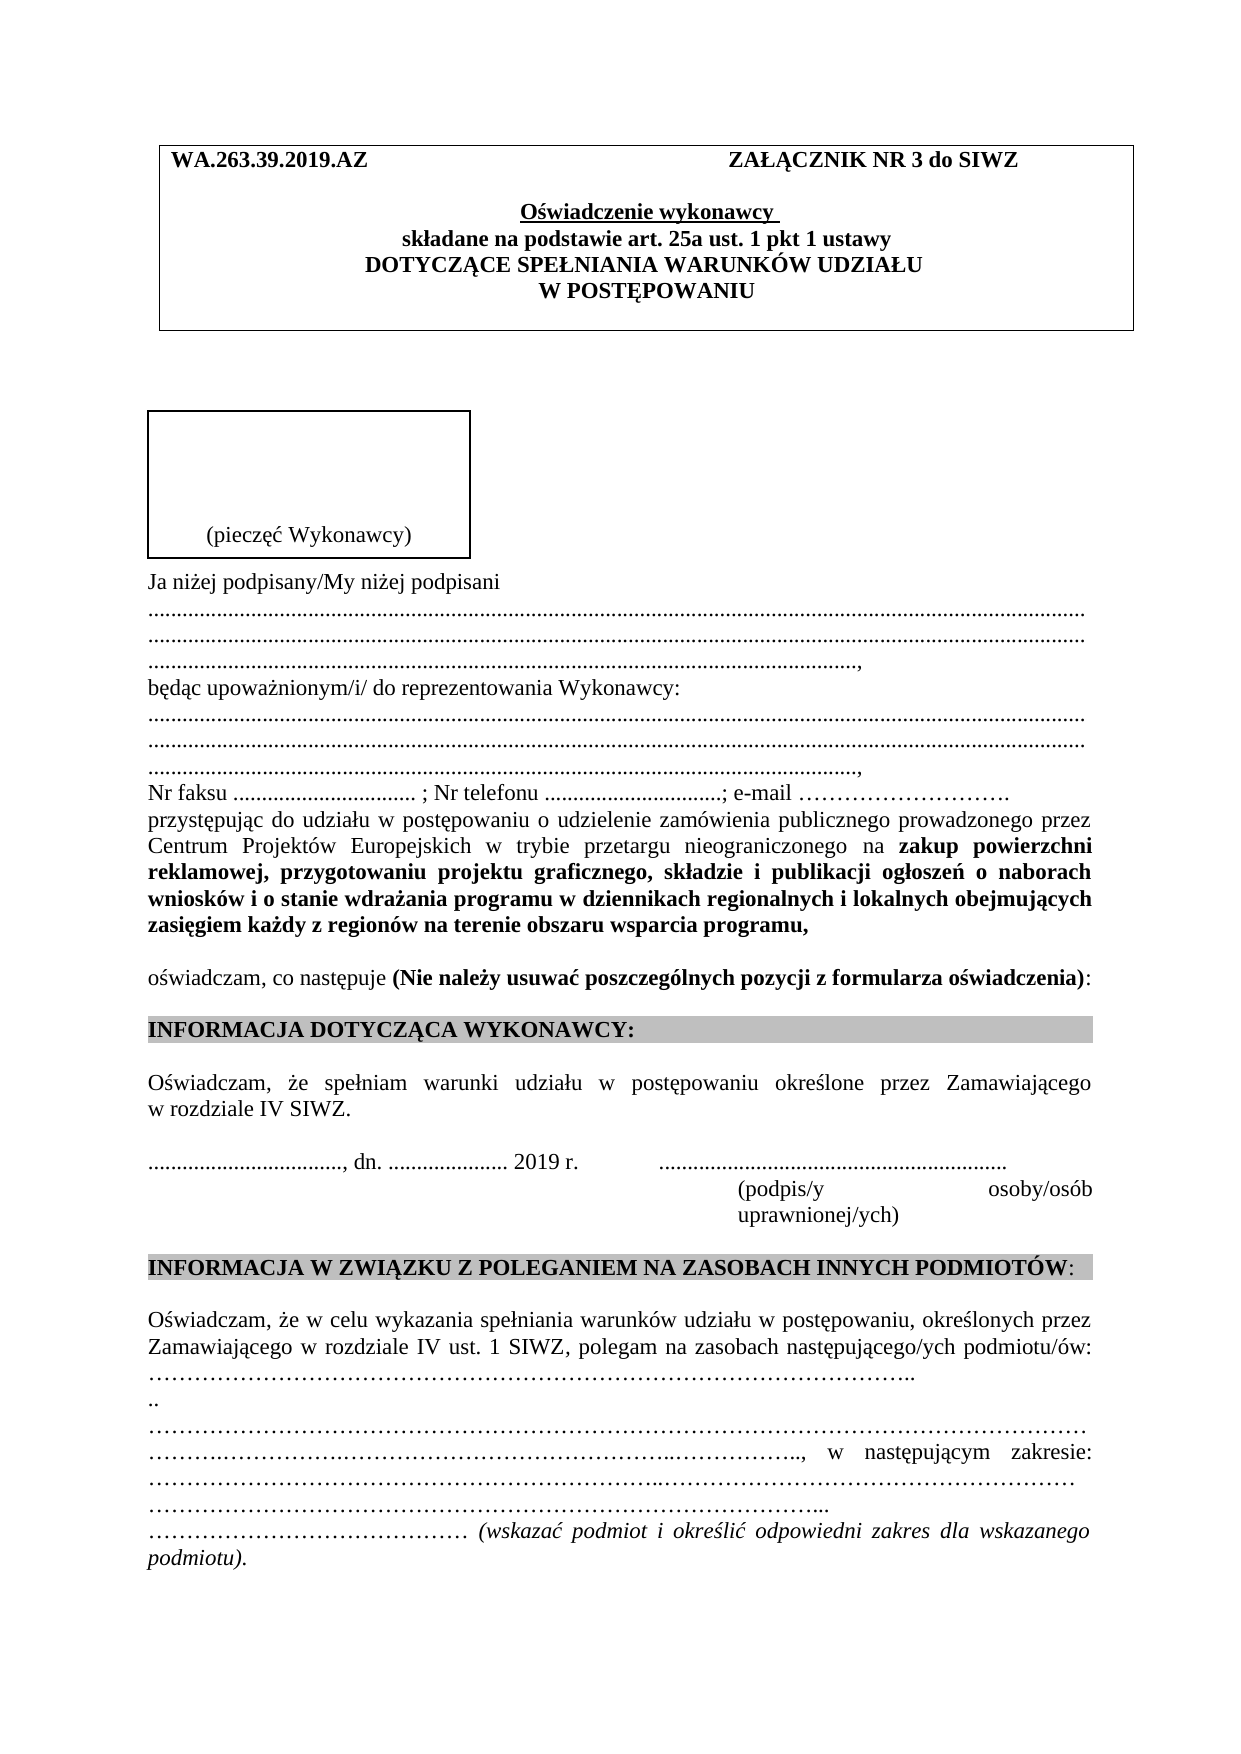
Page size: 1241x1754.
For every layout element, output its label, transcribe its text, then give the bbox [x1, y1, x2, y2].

table_cell Oświadczenie wykonawcy składane na podstawie art. 25a ust. 1 pkt 1 ustawy DOTYCZĄCE SPEŁNIANIA WARUNKÓW UDZIAŁU W POSTĘPOWANIU [160, 199, 1133, 330]
text ...................................................................................................................................................................................................................................................................................................................................................................................................................................................................., [148, 700, 1093, 779]
text INFORMACJA DOTYCZĄCA WYKONAWCY: [148, 1016, 1093, 1043]
text .................................., dn. ..................... 2019 r. ............................................................. [148, 1148, 1093, 1174]
text przystępując do udziału w postępowaniu o udzielenie zamówienia publicznego prowadzonego przez Centrum Projektów Europejskich w trybie przetargu nieograniczonego na zakup powierzchni reklamowej, przygotowaniu projektu graficznego, składzie i publikacji ogłoszeń o naborach wniosków i o stanie wdrażania programu w dziennikach regionalnych i lokalnych obejmujących zasięgiem każdy z regionów na terenie obszaru wsparcia programu, [148, 806, 1093, 937]
text oświadczam, co następuje (Nie należy usuwać poszczególnych pozycji z formularza oświadczenia): [148, 964, 1093, 990]
text Ja niżej podpisany/My niżej podpisani [148, 568, 1093, 595]
text ..…………………………………………………………………………………………………………………….…………….……………………………………..…………….., w następującym zakresie: …………………………………………………………..……………………………………………… [148, 1385, 1093, 1491]
text (podpis/y osoby/osób uprawnionej/ych) [738, 1174, 1093, 1227]
text Oświadczam, że spełniam warunki udziału w postępowaniu określone przez Zamawiającego w rozdziale IV SIWZ. [148, 1069, 1093, 1122]
text Oświadczam, że w celu wykazania spełniania warunków udziału w postępowaniu, określonych przez Zamawiającego w rozdziale IV ust. 1 SIWZ, polegam na zasobach następującego/ych podmiotu/ów: ……………………………………………………………………………………….. [148, 1306, 1093, 1385]
text ...................................................................................................................................................................................................................................................................................................................................................................................................................................................................., [148, 595, 1093, 674]
text ……………………………………………………………………………...…………………………………… (wskazać podmiot i określić odpowiedni zakres dla wskazanego podmiotu). [148, 1491, 1093, 1570]
text będąc upoważnionym/i/ do reprezentowania Wykonawcy: [148, 674, 1093, 700]
text INFORMACJA W ZWIĄZKU Z POLEGANIEM NA ZASOBACH INNYCH PODMIOTÓW: [148, 1254, 1093, 1280]
text (pieczęć Wykonawcy) [149, 522, 469, 550]
text Nr faksu ................................ ; Nr telefonu ...............................; e-mail ………………………. [148, 779, 1093, 806]
table_header WA.263.39.2019.AZ ZAŁĄCZNIK NR 3 do SIWZ [160, 146, 1133, 198]
